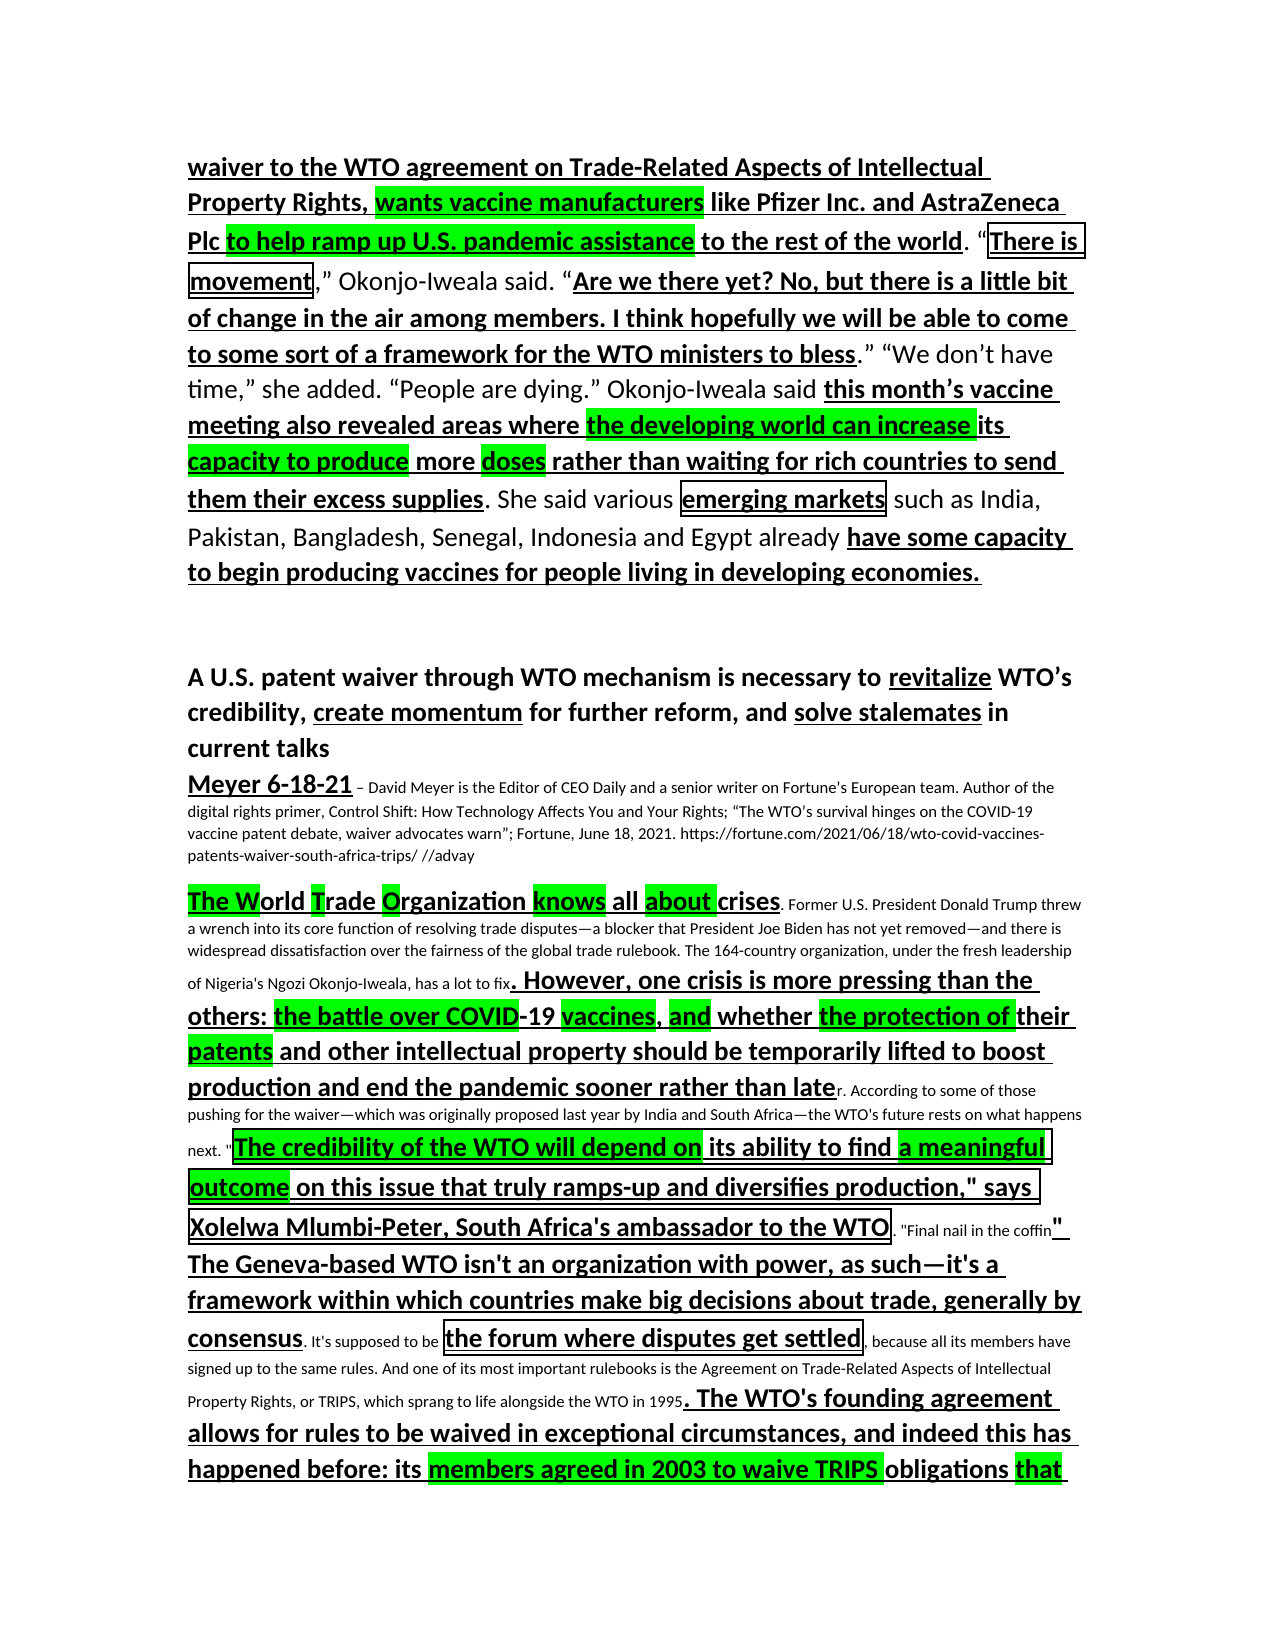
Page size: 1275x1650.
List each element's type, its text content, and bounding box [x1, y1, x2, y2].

subtitle A U.S. patent waiver through WTO mechanism is necessary to revitalize WTO’s credibility, create momentum for further reform, and solve stalemates in current talks [187, 660, 1087, 764]
text Meyer 6-18-21 – David Meyer is the Editor of CEO Daily and a senior writer on Fortune’s European team. Author of the digital rights primer, Control Shift: How Technology Affects You and Your Rights; “The WTO’s survival hinges on the COVID-19 vaccine patent debate, waiver advocates warn”; Fortune, June 18, 2021. https://fortune.com/2021/06/18/wto-covid-vaccines-patents-waiver-south-africa-trips/ //advay [187, 767, 1087, 865]
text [187, 884, 1087, 1485]
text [187, 150, 1087, 588]
